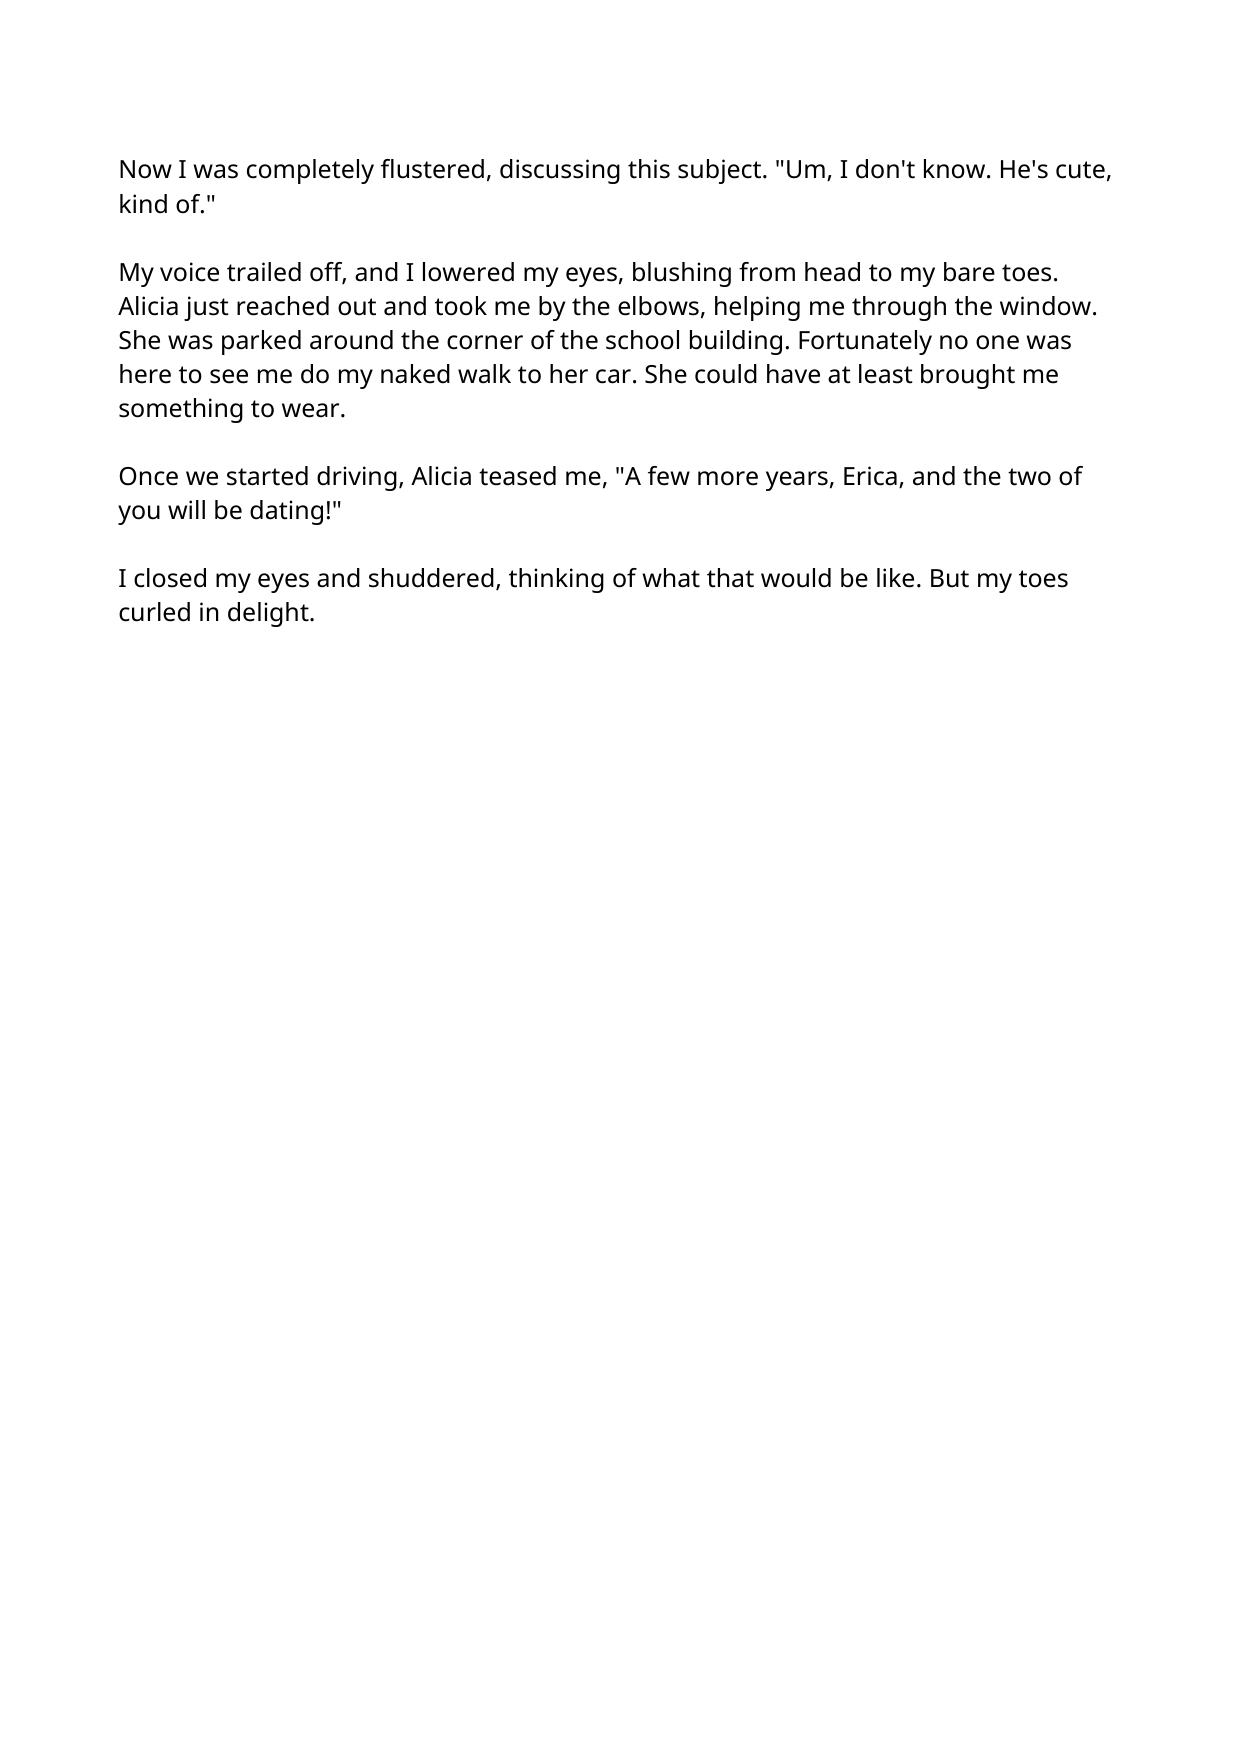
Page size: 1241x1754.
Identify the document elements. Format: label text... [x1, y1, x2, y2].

text Once we started driving, Alicia teased me, "A few more years, Erica, and the two of you will be dating!" [118, 459, 1122, 527]
text Now I was completely flustered, discussing this subject. "Um, I don't know. He's cute, kind of." [118, 152, 1122, 220]
text I closed my eyes and shuddered, thinking of what that would be like. But my toes curled in delight. [118, 561, 1122, 629]
text My voice trailed off, and I lowered my eyes, blushing from head to my bare toes. Alicia just reached out and took me by the elbows, helping me through the window. She was parked around the corner of the school building. Fortunately no one was here to see me do my naked walk to her car. She could have at least brought me something to wear. [118, 254, 1122, 425]
